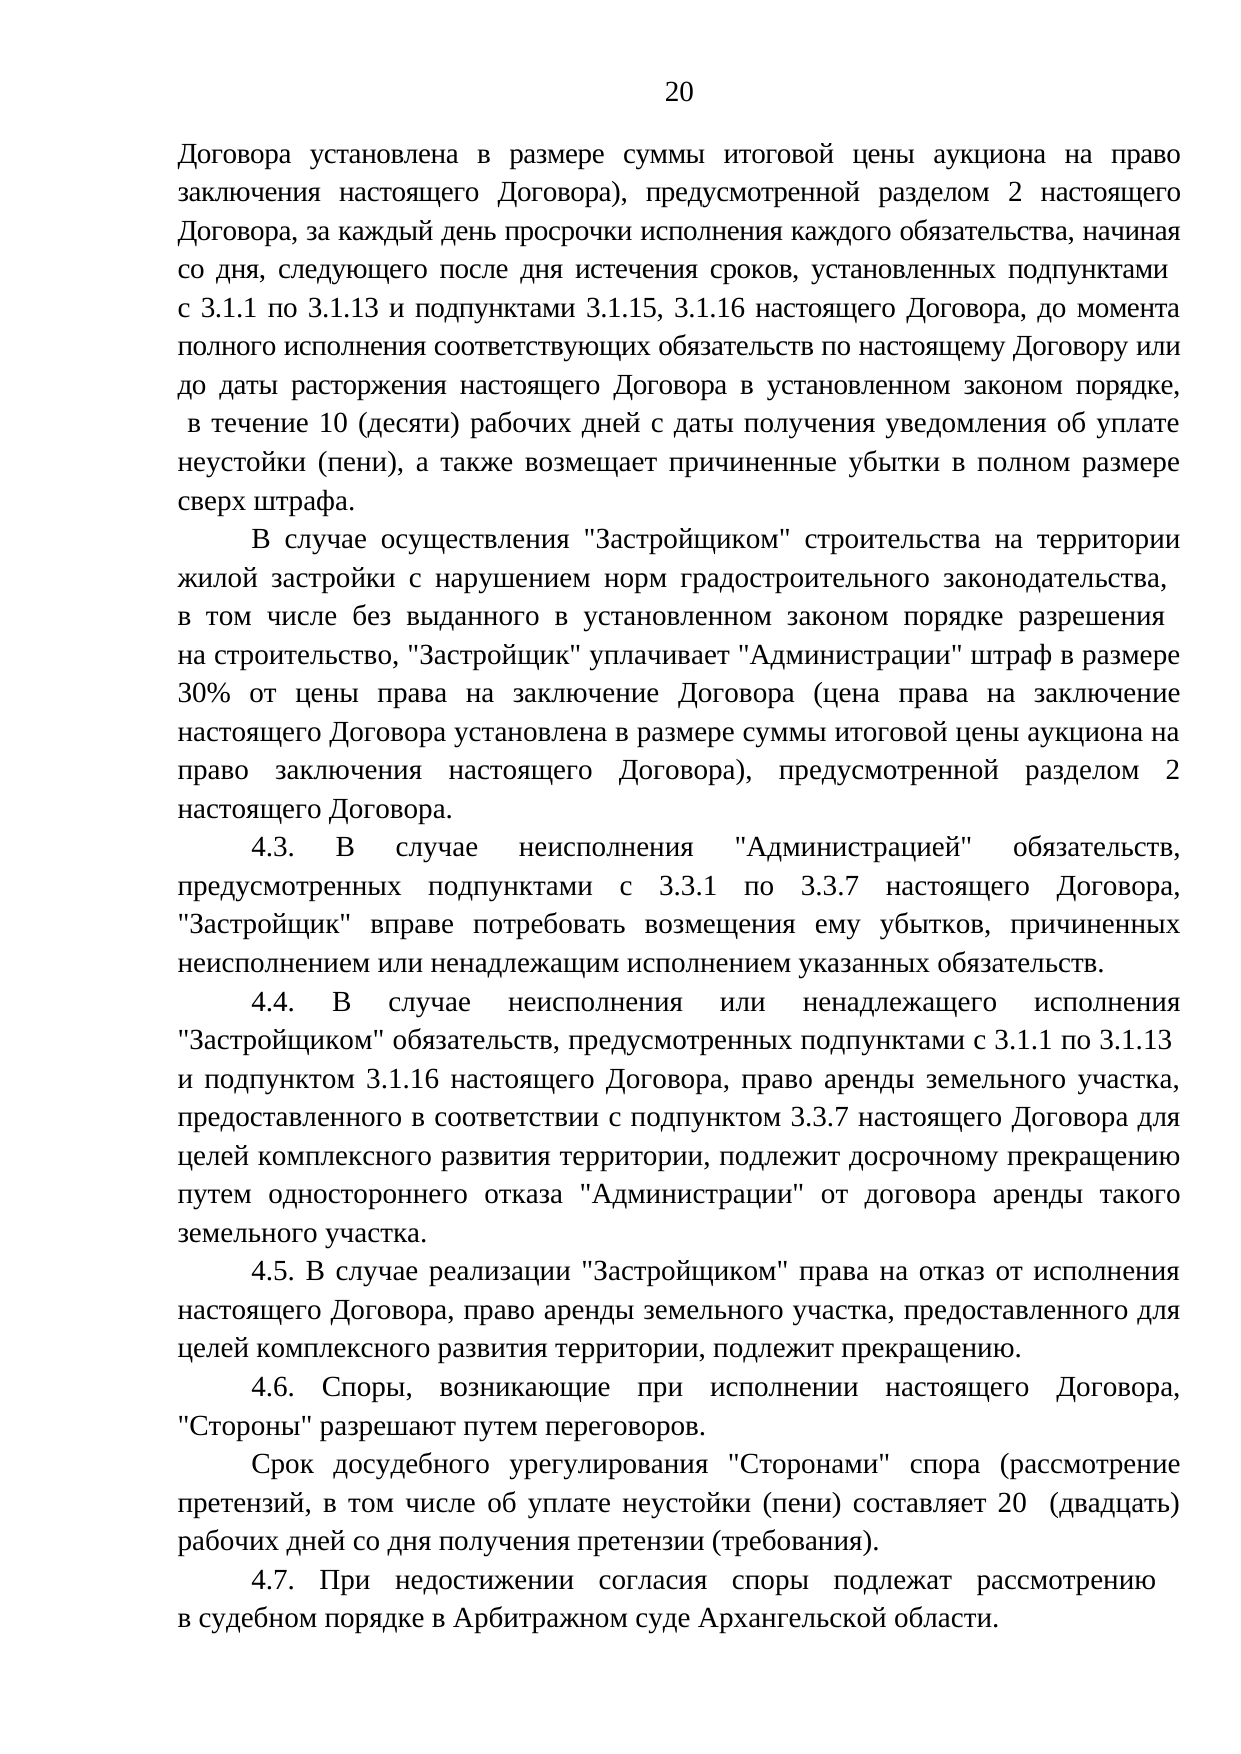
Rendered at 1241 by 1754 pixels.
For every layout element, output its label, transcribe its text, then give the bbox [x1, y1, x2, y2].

text 4.4. В случае неисполнения или ненадлежащего исполнения "Застройщиком" обязательств, предусмотренных подпунктами с 3.1.1 по 3.1.13 и подпунктом 3.1.16 настоящего Договора, право аренды земельного участка, предоставленного в соответствии с подпунктом 3.3.7 настоящего Договора для целей комплексного развития территории, подлежит досрочному прекращению путем одностороннего отказа "Администрации" от договора аренды такого земельного участка. [177, 984, 1181, 1248]
text 4.5. В случае реализации "Застройщиком" права на отказ от исполнения настоящего Договора, право аренды земельного участка, предоставленного для целей комплексного развития территории, подлежит прекращению. [177, 1253, 1181, 1364]
text Срок досудебного урегулирования "Сторонами" спора (рассмотрение претензий, в том числе об уплате неустойки (пени) составляет 20 (двадцать) рабочих дней со дня получения претензии (требования). [177, 1446, 1181, 1557]
text 4.7. При недостижении согласия споры подлежат рассмотрению в судебном порядке в Арбитражном суде Архангельской области. [177, 1562, 1181, 1634]
text 4.3. В случае неисполнения "Администрацией" обязательств, предусмотренных подпунктами с 3.3.1 по 3.3.7 настоящего Договора, "Застройщик" вправе потребовать возмещения ему убытков, причиненных неисполнением или ненадлежащим исполнением указанных обязательств. [177, 829, 1181, 979]
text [177, 136, 1181, 516]
text В случае осуществления "Застройщиком" строительства на территории жилой застройки с нарушением норм градостроительного законодательства, в том числе без выданного в установленном законом порядке разрешения на строительство, "Застройщик" уплачивает "Администрации" штраф в размере 30% от цены права на заключение Договора (цена права на заключение настоящего Договора установлена в размере суммы итоговой цены аукциона на право заключения настоящего Договора), предусмотренной разделом 2 настоящего Договора. [177, 521, 1181, 824]
text 4.6. Споры, возникающие при исполнении настоящего Договора, "Стороны" разрешают путем переговоров. [177, 1369, 1181, 1441]
